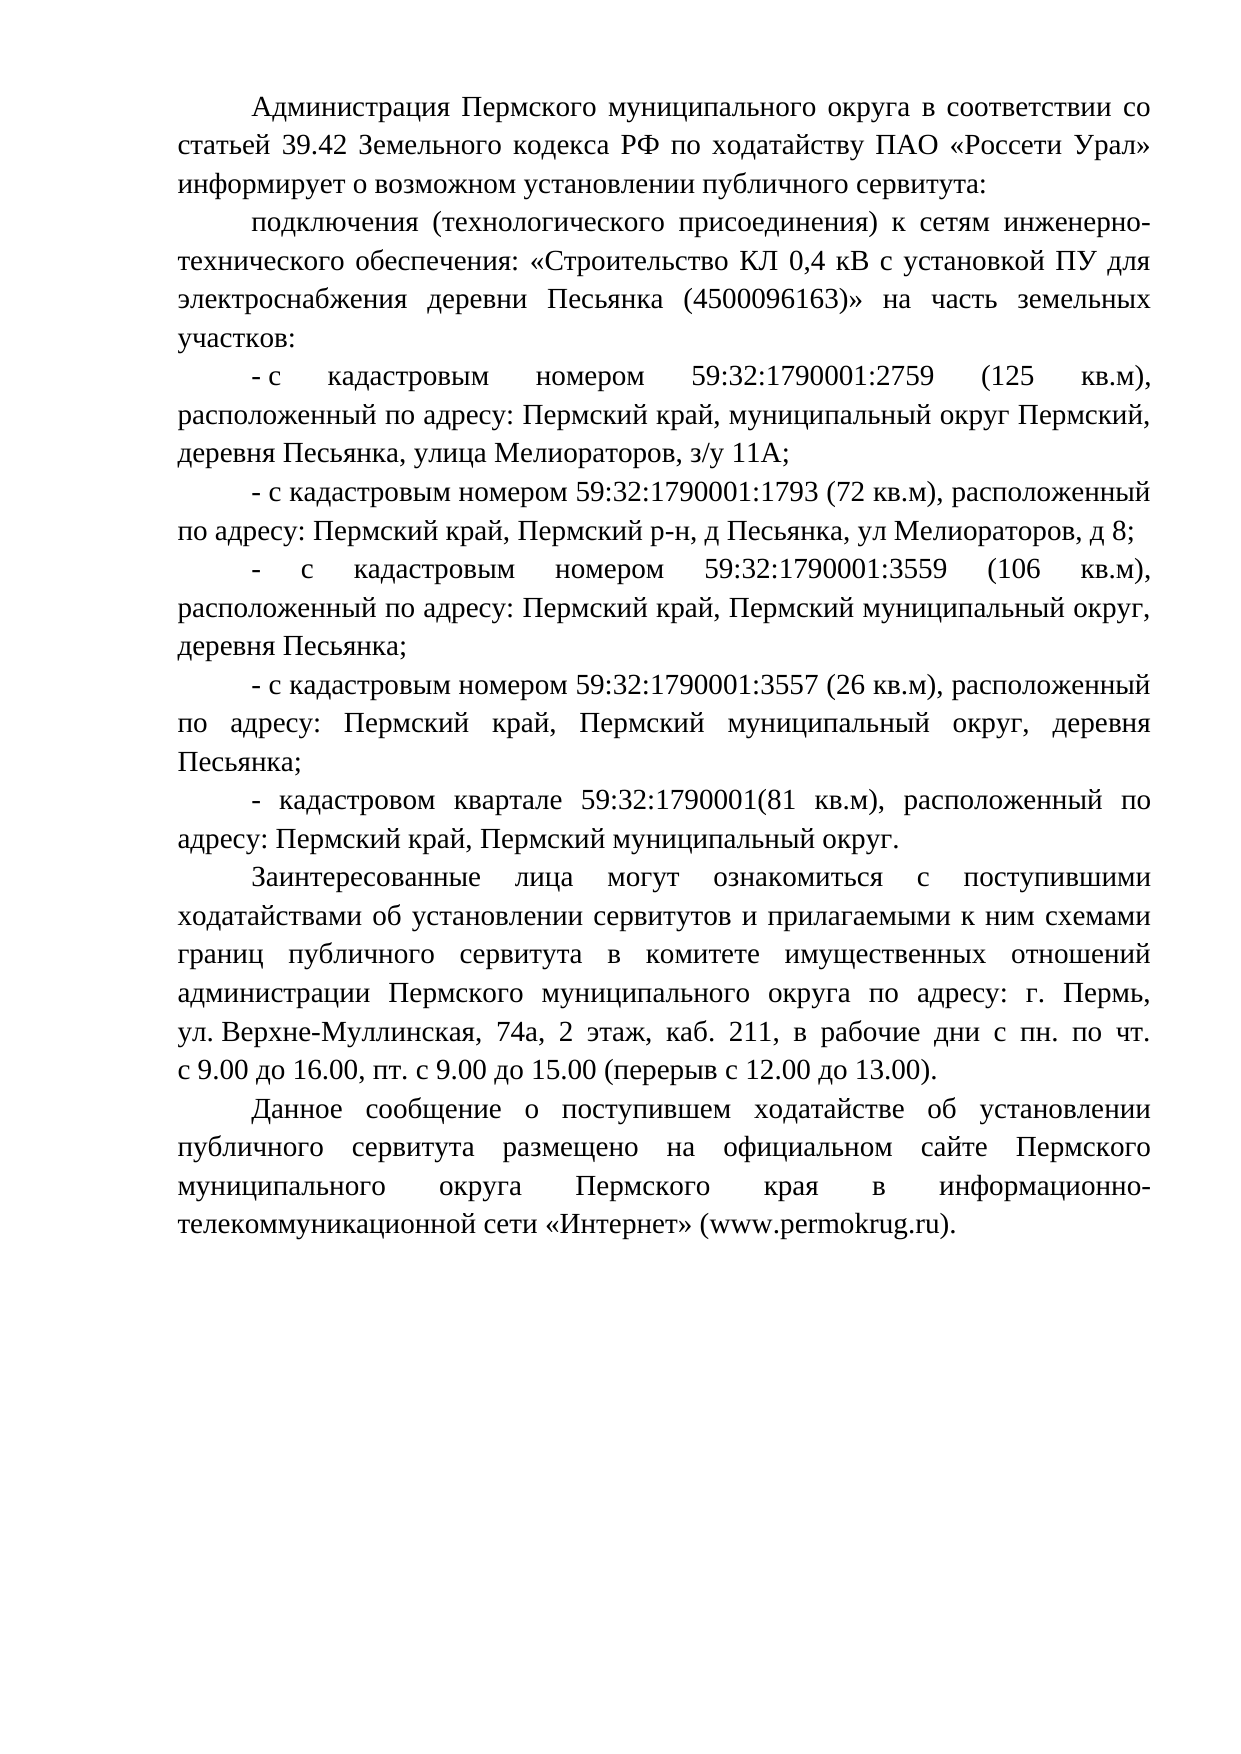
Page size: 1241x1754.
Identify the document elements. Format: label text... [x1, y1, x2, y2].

text Администрация Пермского муниципального округа в соответствии со статьей 39.42 Земельного кодекса РФ по ходатайству ПАО «Россети Урал» информирует о возможном установлении публичного сервитута: [177, 89, 1152, 199]
list подключения (технологического присоединения) к сетям инженерно-технического обеспечения: «Строительство КЛ 0,4 кВ с установкой ПУ для электроснабжения деревни Песьянка (4500096163)» на часть земельных участков: [177, 204, 1152, 353]
text - кадастровом квартале 59:32:1790001(81 кв.м), расположенный по адресу: Пермский край, Пермский муниципальный округ. [177, 782, 1152, 854]
text - с кадастровым номером 59:32:1790001:3559 (106 кв.м), расположенный по адресу: Пермский край, Пермский муниципальный округ, деревня Песьянка; [177, 551, 1152, 662]
text - с кадастровым номером 59:32:1790001:3557 (26 кв.м), расположенный по адресу: Пермский край, Пермский муниципальный округ, деревня Песьянка; [177, 667, 1152, 777]
text Данное сообщение о поступившем ходатайстве об установлении публичного сервитута размещено на официальном сайте Пермского муниципального округа Пермского края в информационно-телекоммуникационной сети «Интернет» (www.permokrug.ru). [177, 1091, 1152, 1240]
text - с кадастровым номером 59:32:1790001:1793 (72 кв.м), расположенный по адресу: Пермский край, Пермский р-н, д Песьянка, ул Мелиораторов, д 8; [177, 474, 1152, 546]
text - с кадастровым номером 59:32:1790001:2759 (125 кв.м), расположенный по адресу: Пермский край, муниципальный округ Пермский, деревня Песьянка, улица Мелиораторов, з/у 11А; [177, 358, 1152, 469]
list Заинтересованные лица могут ознакомиться с поступившими ходатайствами об установлении сервитутов и прилагаемыми к ним схемами границ публичного сервитута в комитете имущественных отношений администрации Пермского муниципального округа по адресу: г. Пермь, ул. Верхне-Муллинская, 74а, 2 этаж, каб. 211, в рабочие дни с пн. по чт. с 9.00 до 16.00, пт. с 9.00 до 15.00 (перерыв с 12.00 до 13.00). [177, 859, 1152, 1086]
